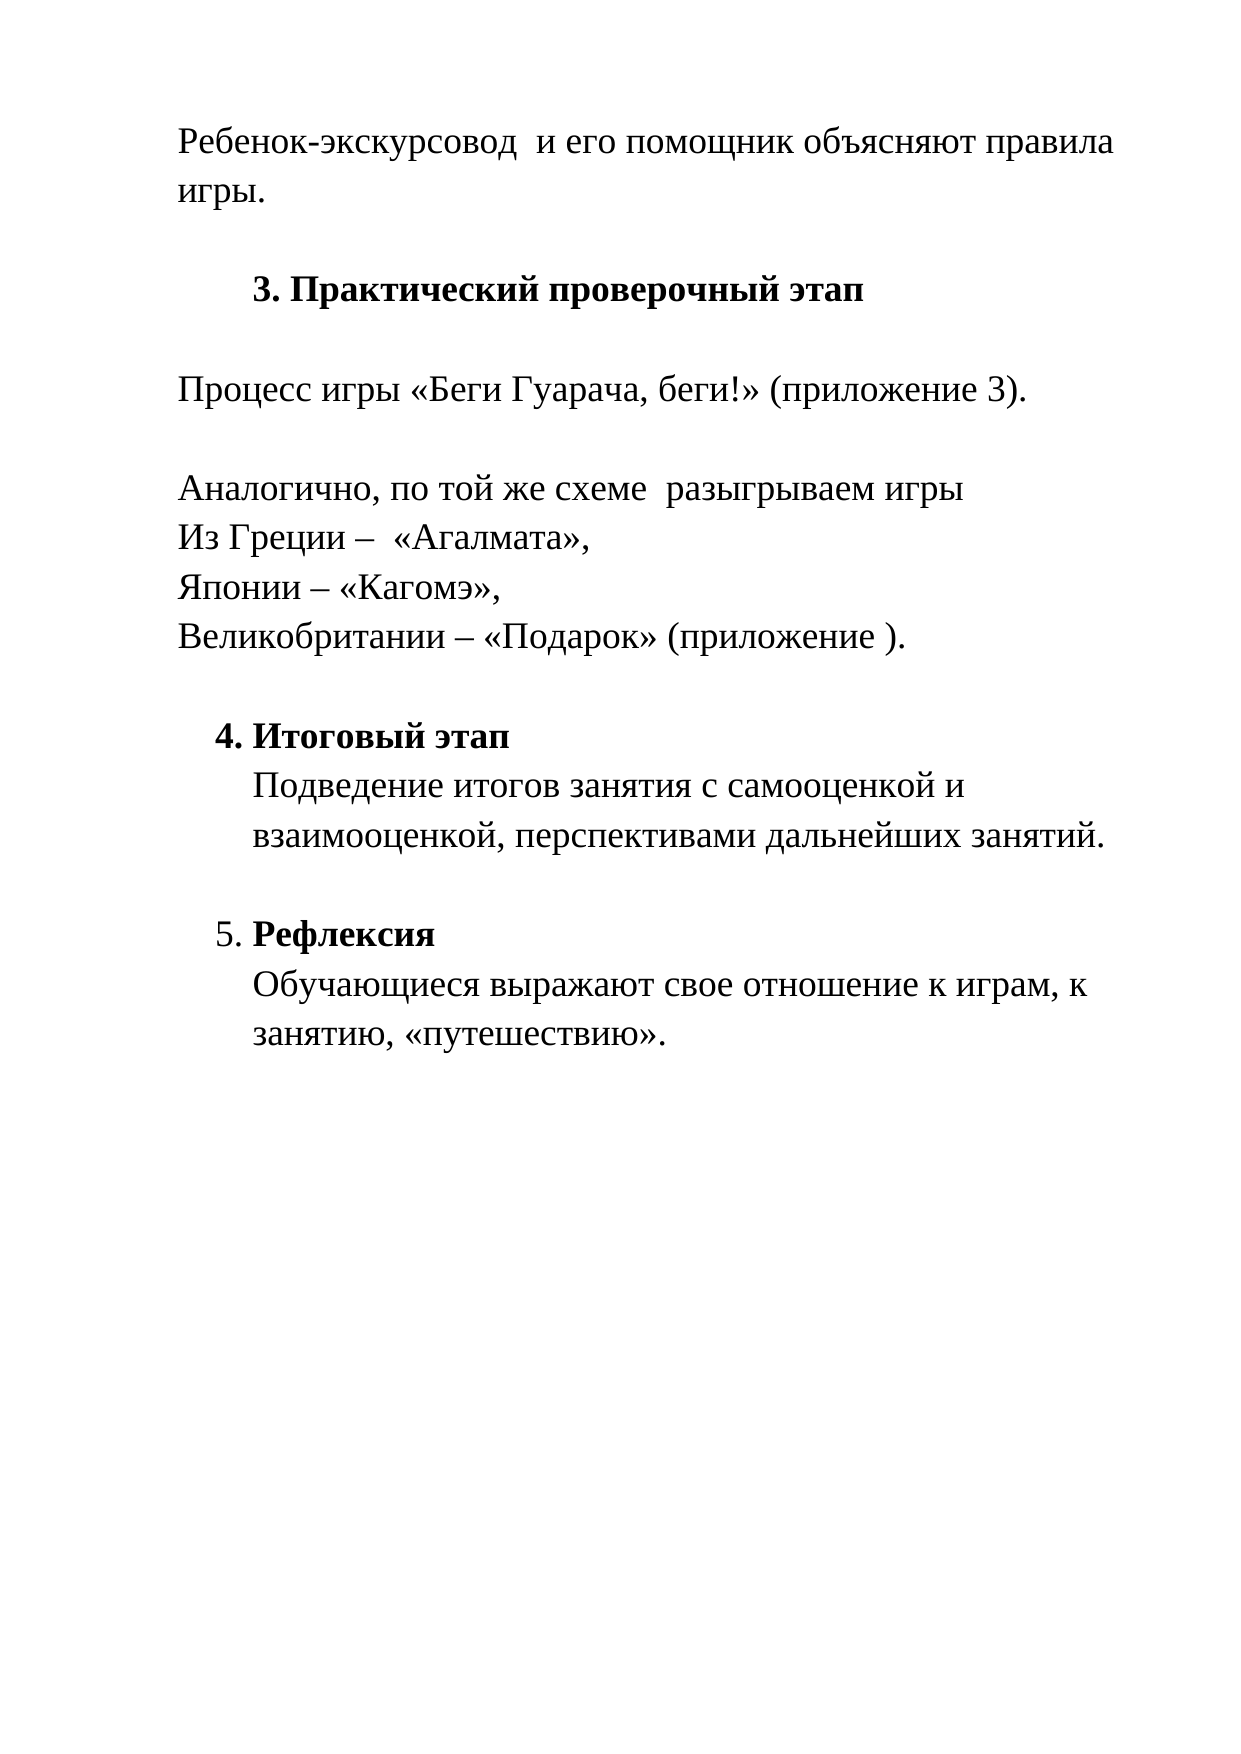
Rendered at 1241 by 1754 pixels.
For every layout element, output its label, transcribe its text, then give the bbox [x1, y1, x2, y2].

list 3. Практический проверочный этап [252, 267, 1152, 310]
list Ребенок-экскурсовод и его помощник объясняют правила игры. [177, 118, 1152, 211]
list Из Греции – «Агалмата», [177, 515, 1152, 558]
list Великобритании – «Подарок» (приложение ). [177, 614, 1152, 657]
list Японии – «Кагомэ», [177, 564, 1152, 607]
list Подведение итогов занятия с самооценкой и взаимооценкой, перспективами дальнейших занятий. [252, 763, 1152, 855]
list Обучающиеся выражают свое отношение к играм, к занятию, «путешествию». [252, 961, 1152, 1054]
list Аналогично, по той же схеме разыгрываем игры [177, 465, 1152, 508]
list Итоговый этап [215, 713, 1152, 756]
list Процесс игры «Беги Гуарача, беги!» (приложение 3). [177, 366, 1152, 409]
list Рефлексия [215, 911, 1152, 954]
